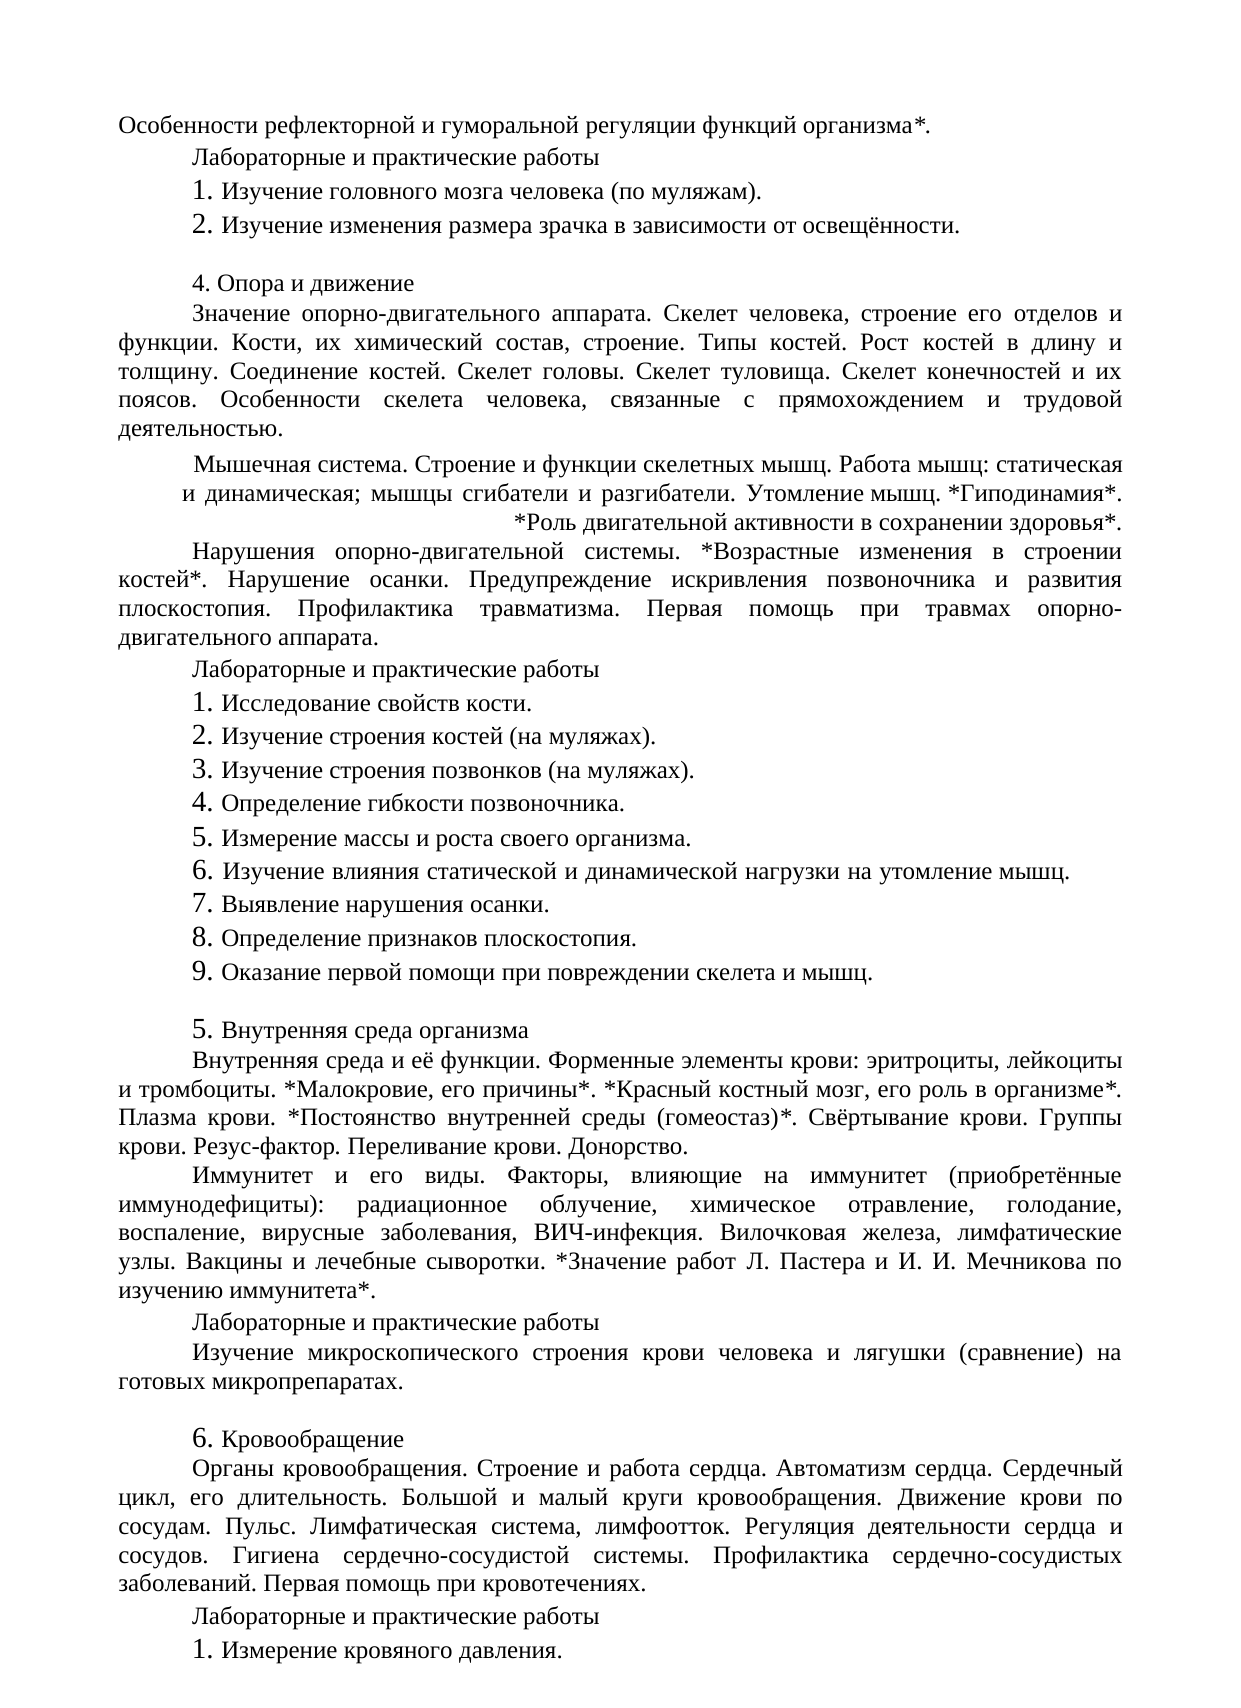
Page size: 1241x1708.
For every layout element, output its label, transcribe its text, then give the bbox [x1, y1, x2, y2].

text Иммунитет и его виды. Факторы, влияющие на иммунитет (приобретённые иммунодефициты): радиационное облучение, химическое отравление, голодание, воспаление, вирусные заболевания, ВИЧ-инфекция. Вилочковая железа, лимфатические узлы. Вакцины и лечебные сыворотки. *Значение работ Л. Пастера и И. И. Мечникова по изучению иммунитета*. [118, 1160, 1122, 1304]
text Мышечная система. Строение и функции скелетных мышц. Работа мышц: статическая и динамическая; мышцы сгибатели и разгибатели. Утомление мышц. *Гиподинамия*. *Роль двигательной активности в сохранении здоровья*. [118, 449, 1122, 536]
list Кровообращение [192, 1420, 1165, 1453]
list Исследование свойств кости. [192, 684, 1165, 718]
list Определение признаков плоскостопия. [192, 919, 1165, 953]
list Изучение головного мозга человека (по муляжам). [192, 173, 1165, 206]
list Измерение кровяного давления. [192, 1631, 1165, 1664]
list Измерение массы и роста своего организма. [192, 819, 1165, 852]
text Органы кровообращения. Строение и работа сердца. Автоматизм сердца. Сердечный цикл, его длительность. Большой и малый круги кровообращения. Движение крови по сосудам. Пульс. Лимфатическая система, лимфоотток. Регуляция деятельности сердца и сосудов. Гигиена сердечно-сосудистой системы. Профилактика сердечно-сосудистых заболеваний. Первая помощь при кровотечениях. [118, 1453, 1123, 1597]
list Определение гибкости позвоночника. [192, 785, 1165, 819]
text Лабораторные и практические работы [192, 1304, 1165, 1337]
text Лабораторные и практические работы [192, 1597, 1165, 1631]
text 4. Опора и движение [192, 265, 1165, 298]
list Оказание первой помощи при повреждении скелета и мышц. [192, 953, 1165, 986]
list Внутренняя среда организма [192, 1011, 1165, 1045]
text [118, 110, 1123, 139]
text Изучение микроскопического строения крови человека и лягушки (сравнение) на готовых микропрепаратах. [118, 1337, 1122, 1395]
text Внутренняя среда и её функции. Форменные элементы крови: эритроциты, лейкоциты и тромбоциты. *Малокровие, его причины*. *Красный костный мозг, его роль в организме*. Плазма крови. *Постоянство внутренней среды (гомеостаз)*. Свёртывание крови. Группы крови. Резус-фактор. Переливание крови. Донорство. [118, 1045, 1123, 1160]
list Изучение строения позвонков (на муляжах). [192, 752, 1165, 785]
text Значение опорно-двигательного аппарата. Скелет человека, строение его отделов и функции. Кости, их химический состав, строение. Типы костей. Рост костей в длину и толщину. Соединение костей. Скелет головы. Скелет туловища. Скелет конечностей и их поясов. Особенности скелета человека, связанные с прямохождением и трудовой деятельностью. [118, 298, 1122, 442]
list Изучение изменения размера зрачка в зависимости от освещённости. [192, 206, 1165, 240]
text Нарушения опорно-двигательной системы. *Возрастные изменения в строении костей*. Нарушение осанки. Предупреждение искривления позвоночника и развития плоскостопия. Профилактика травматизма. Первая помощь при травмах опорно-двигательного аппарата. [118, 536, 1122, 651]
list Изучение строения костей (на муляжах). [192, 718, 1165, 752]
text Лабораторные и практические работы [192, 651, 1165, 684]
list Выявление нарушения осанки. [192, 886, 1165, 919]
text Лабораторные и практические работы [192, 139, 1165, 173]
list Изучение влияния статической и динамической нагрузки на утомление мышц. [118, 852, 1122, 886]
